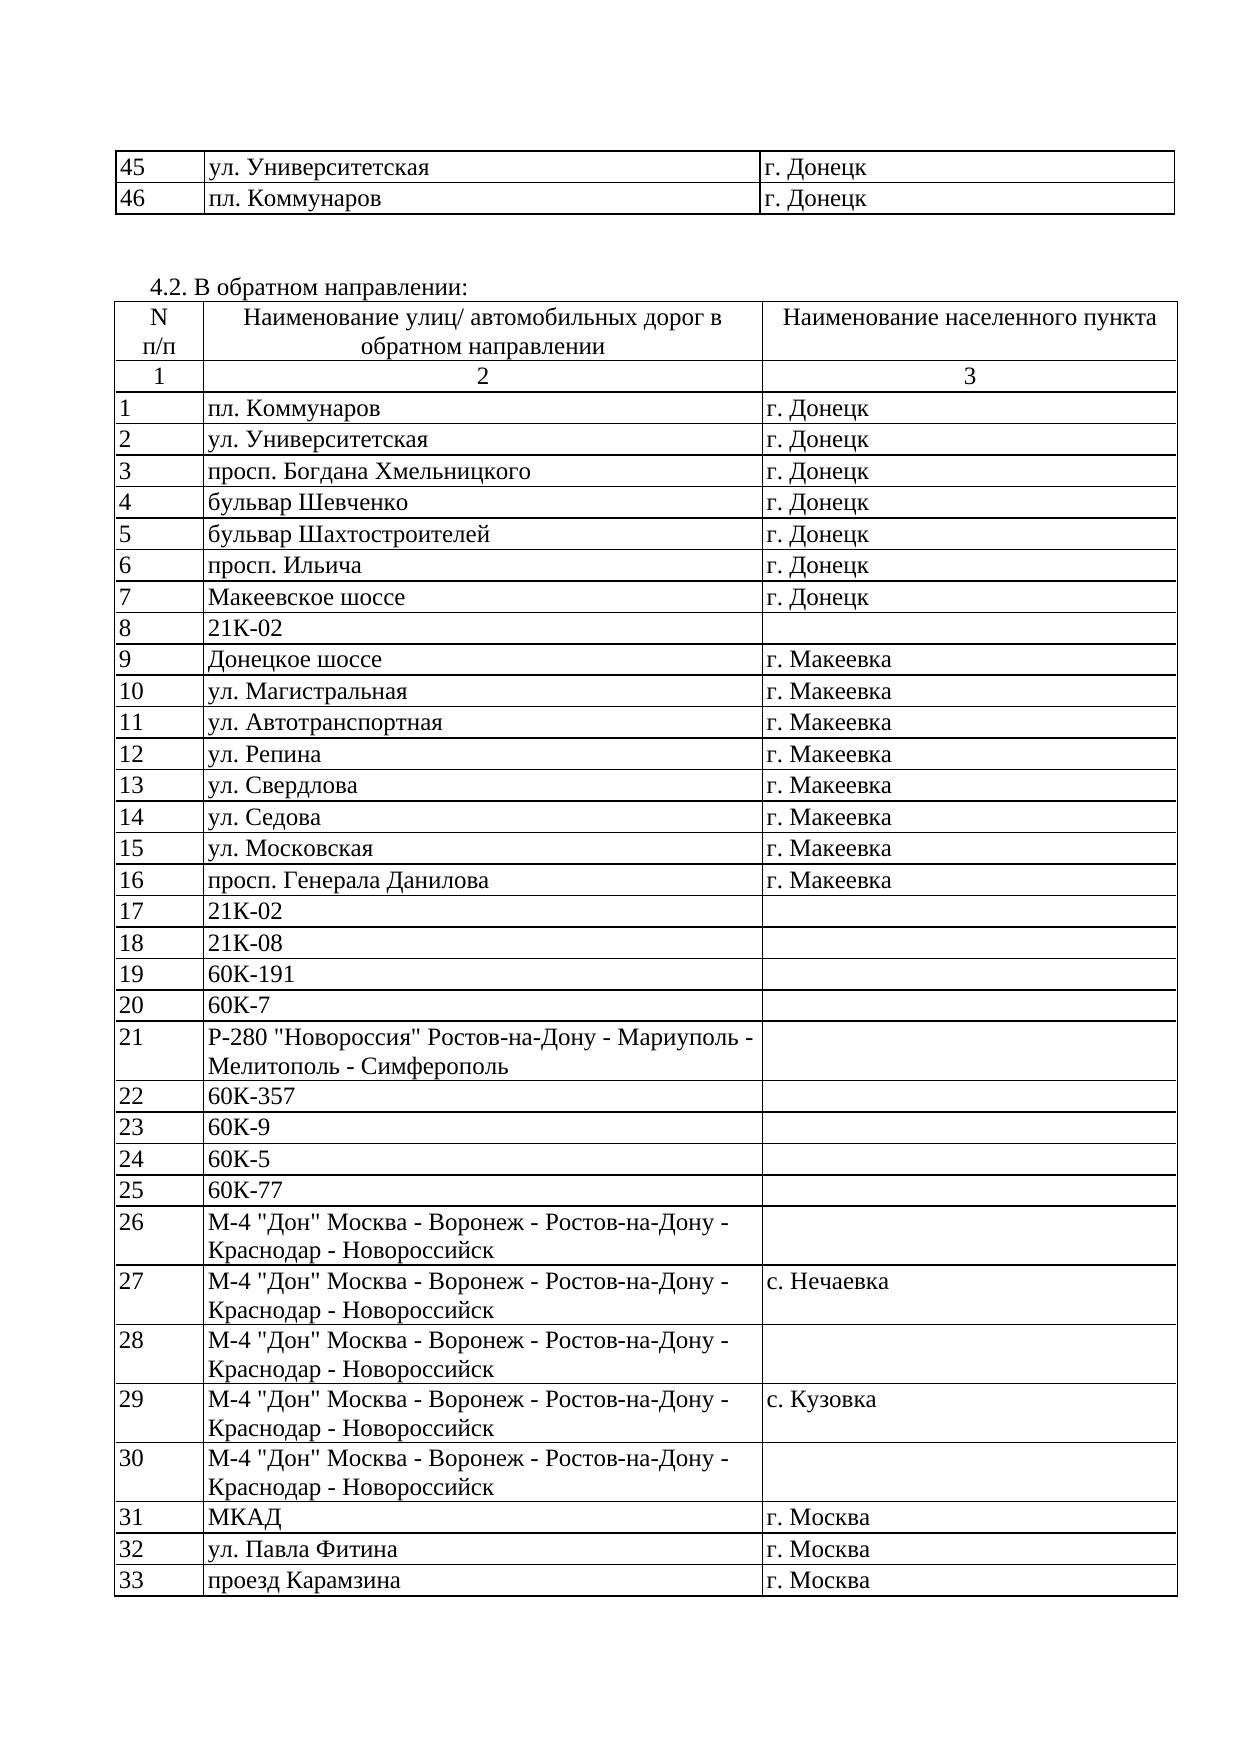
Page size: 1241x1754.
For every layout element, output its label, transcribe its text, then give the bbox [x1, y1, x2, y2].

table_cell М-4 "Дон" Москва - Воронеж - Ростов-на-Дону - Краснодар - Новороссийск [204, 1325, 762, 1382]
table_cell [763, 1020, 1177, 1079]
table_cell г. Донецк [763, 423, 1177, 454]
table_cell ул. Седова [204, 802, 762, 832]
table_cell г. Макеевка [763, 832, 1177, 863]
table_cell М-4 "Дон" Москва - Воронеж - Ростов-на-Дону - Краснодар - Новороссийск [204, 1266, 762, 1323]
table_cell 30 [115, 1443, 203, 1501]
table_cell г. Донецк [761, 152, 1174, 181]
table_cell бульвар Шахтостроителей [204, 519, 762, 548]
table_cell просп. Богдана Хмельницкого [204, 456, 762, 486]
table_header Наименование улиц/ автомобильных дорог в обратном направлении [204, 302, 762, 360]
table_cell с. Кузовка [763, 1383, 1177, 1442]
table_cell 26 [115, 1206, 203, 1264]
table_cell г. Донецк [761, 183, 1174, 213]
table_cell 17 [115, 896, 203, 926]
table_cell 10 [115, 675, 203, 706]
table_cell 9 [115, 644, 203, 674]
table_header N п/п [115, 302, 203, 360]
table_cell 31 [115, 1502, 203, 1532]
table_cell 18 [115, 927, 203, 957]
table_cell ул. Свердлова [204, 770, 762, 800]
table_cell ул. Университетская [204, 424, 762, 454]
table_cell г. Макеевка [763, 800, 1177, 832]
table_cell ул. Репина [204, 739, 762, 769]
table_cell 21 [115, 1021, 203, 1079]
table_cell [763, 1205, 1177, 1264]
table_cell 6 [115, 550, 203, 580]
table_cell пл. Коммунаров [204, 393, 762, 423]
table_cell г. Донецк [763, 580, 1177, 611]
table_cell просп. Генерала Данилова [204, 865, 762, 894]
table_cell с. Нечаевка [763, 1264, 1177, 1323]
table_cell 29 [115, 1384, 203, 1442]
text 4.2. В обратном направлении: [150, 272, 1090, 301]
table_cell бульвар Шевченко [204, 487, 762, 517]
table_cell г. Москва [763, 1532, 1177, 1563]
table_cell 24 [115, 1144, 203, 1174]
table_cell 13 [115, 770, 203, 800]
table_cell г. Макеевка [763, 737, 1177, 769]
table_cell ул. Павла Фитина [204, 1534, 762, 1563]
table_cell 27 [115, 1265, 203, 1323]
table_cell г. Донецк [763, 517, 1177, 548]
table_cell г. Макеевка [763, 769, 1177, 800]
table_cell 20 [115, 990, 203, 1020]
table_cell ул. Автотранспортная [204, 707, 762, 737]
table_cell г. Макеевка [763, 706, 1177, 737]
table_cell проезд Карамзина [204, 1565, 762, 1595]
table_cell 25 [115, 1175, 203, 1205]
table_cell 15 [115, 833, 203, 863]
table_cell 11 [115, 707, 203, 737]
table_cell 2 [204, 361, 762, 391]
table_cell 60К-357 [204, 1081, 762, 1111]
table_cell пл. Коммунаров [205, 183, 759, 213]
table_cell г. Макеевка [763, 643, 1177, 674]
table_cell 32 [115, 1533, 203, 1563]
table_cell Донецкое шоссе [204, 645, 762, 674]
table_cell г. Москва [763, 1501, 1177, 1532]
table_cell 23 [115, 1112, 203, 1142]
table_cell ул. Московская [204, 833, 762, 863]
table_cell 60К-77 [204, 1176, 762, 1205]
table_cell [763, 895, 1177, 926]
table_cell г. Донецк [763, 454, 1177, 486]
table_cell 14 [115, 801, 203, 832]
table_cell 5 [115, 518, 203, 548]
table_cell 1 [115, 392, 203, 423]
table_cell 7 [115, 581, 203, 611]
table_cell 46 [117, 183, 204, 213]
table_cell г. Москва [763, 1564, 1177, 1595]
table_cell 60К-191 [204, 959, 762, 989]
table_cell [763, 1324, 1177, 1382]
table_cell 22 [115, 1081, 203, 1111]
table_cell 60К-7 [204, 991, 762, 1020]
table_cell 19 [115, 959, 203, 989]
table_cell 45 [117, 152, 204, 181]
table_cell [763, 611, 1177, 643]
table_cell 2 [115, 424, 203, 454]
table_cell [763, 989, 1177, 1020]
table_cell просп. Ильича [204, 550, 762, 580]
table_cell 3 [763, 360, 1177, 391]
table_cell [763, 958, 1177, 989]
table_cell 8 [115, 613, 203, 643]
table_cell 33 [115, 1565, 203, 1595]
table_cell [763, 926, 1177, 957]
table_cell 4 [115, 487, 203, 517]
table_cell [763, 1143, 1177, 1174]
table_cell ул. Магистральная [204, 676, 762, 706]
table_cell г. Донецк [763, 391, 1177, 423]
table_cell МКАД [204, 1502, 762, 1532]
table_cell г. Донецк [763, 486, 1177, 517]
table_cell 3 [115, 455, 203, 486]
table_cell ул. Университетская [205, 152, 759, 181]
table_cell 21К-02 [204, 896, 762, 926]
table_cell [763, 1111, 1177, 1142]
table_cell М-4 "Дон" Москва - Воронеж - Ростов-на-Дону - Краснодар - Новороссийск [204, 1207, 762, 1264]
table_cell Р-280 "Новороссия" Ростов-на-Дону - Мариуполь - Мелитополь - Симферополь [204, 1022, 762, 1079]
table_header Наименование населенного пункта [763, 302, 1177, 360]
table_cell 60К-9 [204, 1113, 762, 1142]
table_cell М-4 "Дон" Москва - Воронеж - Ростов-на-Дону - Краснодар - Новороссийск [204, 1443, 762, 1501]
table_cell М-4 "Дон" Москва - Воронеж - Ростов-на-Дону - Краснодар - Новороссийск [204, 1384, 762, 1442]
table_cell 16 [115, 864, 203, 894]
table_cell г. Макеевка [763, 674, 1177, 706]
table_cell [763, 1174, 1177, 1205]
table_cell [763, 1080, 1177, 1111]
table_cell г. Макеевка [763, 863, 1177, 894]
table_cell 28 [115, 1325, 203, 1382]
table_cell [763, 1442, 1177, 1501]
table_cell 60К-5 [204, 1144, 762, 1174]
table_cell 21К-02 [204, 613, 762, 643]
table_cell 12 [115, 738, 203, 769]
table_cell 1 [115, 361, 203, 391]
table_cell г. Донецк [763, 549, 1177, 580]
table_cell Макеевское шоссе [204, 582, 762, 611]
table_cell 21К-08 [204, 928, 762, 957]
